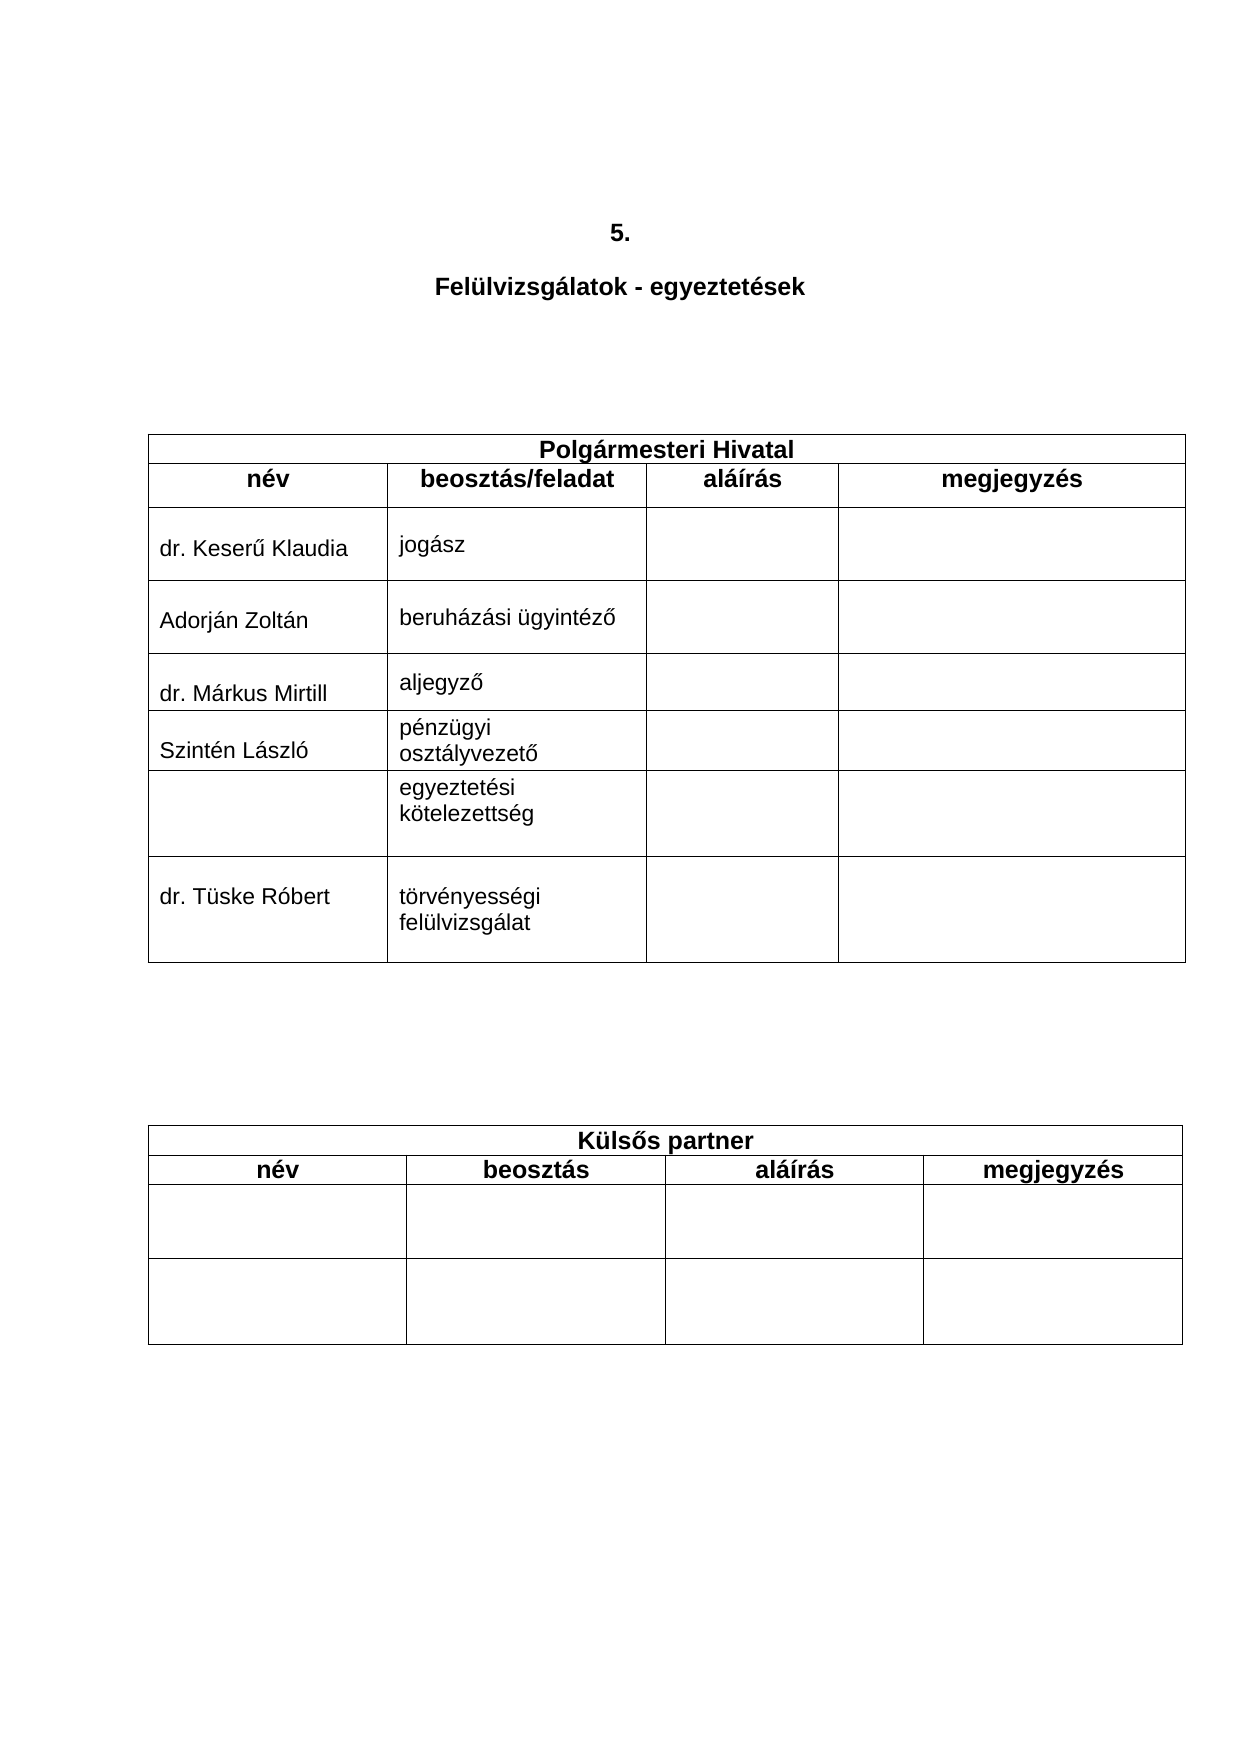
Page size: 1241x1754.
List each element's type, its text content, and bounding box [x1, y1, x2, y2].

table_cell [647, 508, 838, 580]
text 5. [148, 218, 1093, 247]
table_cell [924, 1185, 1182, 1258]
table_header Külsős partner [149, 1126, 1182, 1154]
table_cell [924, 1259, 1182, 1344]
table_header Polgármesteri Hivatal [149, 435, 1185, 463]
table_cell [149, 1259, 406, 1344]
table_cell [149, 1185, 406, 1258]
table_cell [839, 508, 1185, 580]
table_cell Adorján Zoltán [149, 581, 387, 652]
table_cell jogász [388, 508, 646, 580]
table_cell [666, 1259, 923, 1344]
table_cell [407, 1259, 665, 1344]
table_cell [839, 654, 1185, 710]
table_cell [647, 654, 838, 710]
table_cell beosztás [407, 1156, 665, 1184]
table_cell törvényességi felülvizsgálat [388, 857, 646, 962]
table_cell dr. Keserű Klaudia [149, 508, 387, 580]
table_cell [647, 771, 838, 856]
table_cell aláírás [666, 1156, 923, 1184]
table_cell egyeztetési kötelezettség [388, 771, 646, 856]
table_cell név [149, 464, 387, 507]
table_cell [666, 1185, 923, 1258]
table_cell beosztás/feladat [388, 464, 646, 507]
text Felülvizsgálatok - egyeztetések [148, 272, 1093, 301]
table_cell [647, 581, 838, 652]
table_cell [839, 581, 1185, 652]
table_cell megjegyzés [924, 1156, 1182, 1184]
table_cell Szintén László [149, 711, 387, 769]
table_cell pénzügyi osztályvezető [388, 711, 646, 769]
table_cell [407, 1185, 665, 1258]
table_cell név [149, 1156, 406, 1184]
table_cell aláírás [647, 464, 838, 507]
table_cell aljegyző [388, 654, 646, 710]
table_cell [149, 771, 387, 856]
table_cell dr. Márkus Mirtill [149, 654, 387, 710]
table_cell [647, 711, 838, 769]
table_cell [647, 857, 838, 962]
table_cell [839, 711, 1185, 769]
table_cell beruházási ügyintéző [388, 581, 646, 652]
table_cell [839, 771, 1185, 856]
table_cell dr. Tüske Róbert [149, 857, 387, 962]
table_cell [839, 857, 1185, 962]
table_cell megjegyzés [839, 464, 1185, 507]
